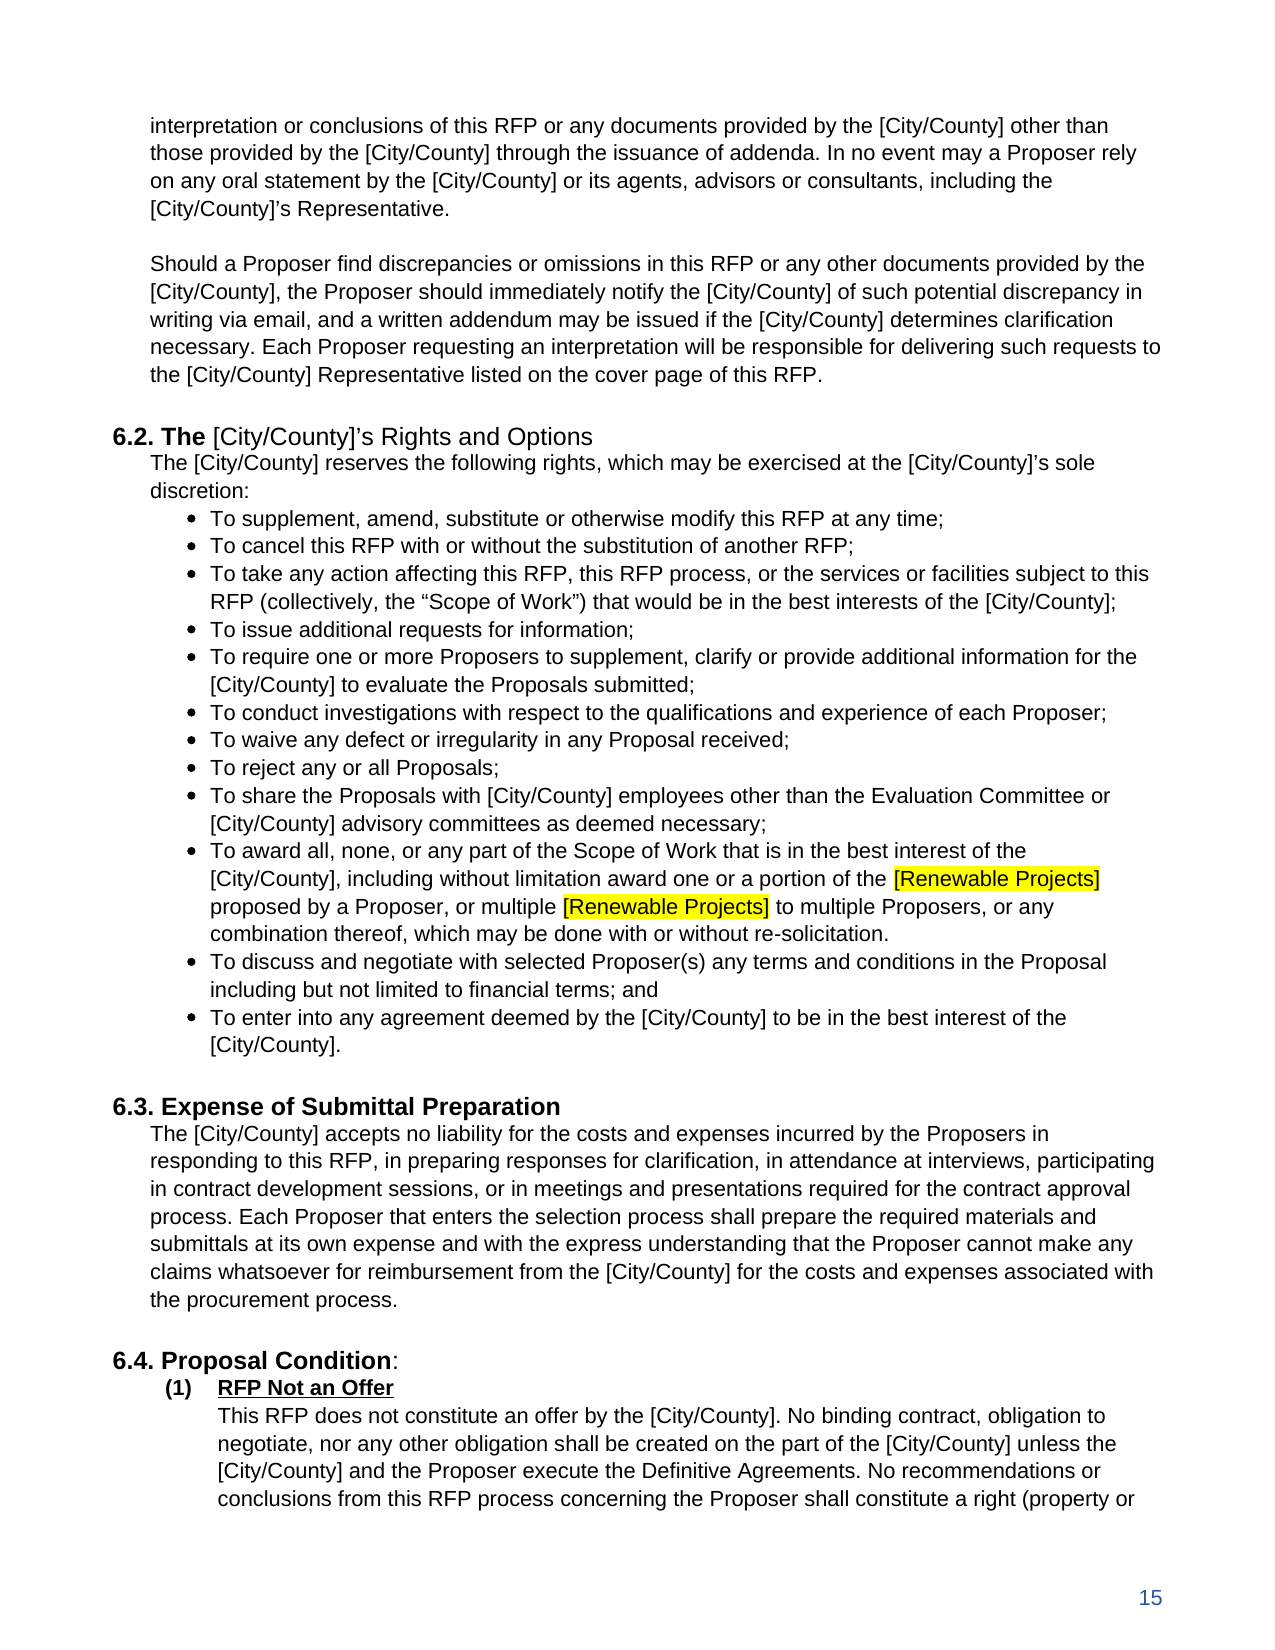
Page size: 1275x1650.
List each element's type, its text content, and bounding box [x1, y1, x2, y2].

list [217, 1403, 1162, 1511]
subtitle 6.3. Expense of Submittal Preparation [112, 1092, 1162, 1120]
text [150, 112, 1162, 221]
list To conduct investigations with respect to the qualifications and experience of each Proposer; [187, 699, 1162, 725]
list To issue additional requests for information; [187, 616, 1162, 642]
list To cancel this RFP with or without the substitution of another RFP; [187, 533, 1162, 558]
list To award all, none, or any part of the Scope of Work that is in the best interest of the [City/County], including without limitation award one or a portion of the [Renewable Projects] proposed by a Proposer, or multiple [Renewable Projects] to multiple Proposers, or any combination thereof, which may be done with or without re-solicitation. [187, 838, 1162, 946]
list To discuss and negotiate with selected Proposer(s) any terms and conditions in the Proposal including but not limited to financial terms; and [187, 949, 1162, 1002]
subtitle 6.4. Proposal Condition: [112, 1346, 1162, 1375]
text Should a Proposer find discrepancies or omissions in this RFP or any other documents provided by the [City/County], the Proposer should immediately notify the [City/County] of such potential discrepancy in writing via email, and a written addendum may be issued if the [City/County] determines clarification necessary. Each Proposer requesting an interpretation will be responsible for delivering such requests to the [City/County] Representative listed on the cover page of this RFP. [150, 251, 1162, 387]
list To share the Proposals with [City/County] employees other than the Evaluation Committee or [City/County] advisory committees as deemed necessary; [187, 783, 1162, 836]
list To waive any defect or irregularity in any Proposal received; [187, 727, 1162, 752]
list To enter into any agreement deemed by the [City/County] to be in the best interest of the [City/County]. [187, 1004, 1162, 1057]
list To require one or more Proposers to supplement, clarify or provide additional information for the [City/County] to evaluate the Proposals submitted; [187, 644, 1162, 697]
list To reject any or all Proposals; [187, 755, 1162, 780]
list To take any action affecting this RFP, this RFP process, or the services or facilities subject to this RFP (collectively, the “Scope of Work”) that would be in the best interests of the [City/County]; [187, 561, 1162, 614]
text The [City/County] accepts no liability for the costs and expenses incurred by the Proposers in responding to this RFP, in preparing responses for clarification, in attendance at interviews, participating in contract development sessions, or in meetings and presentations required for the contract approval process. Each Proposer that enters the selection process shall prepare the required materials and submittals at its own expense and with the express understanding that the Proposer cannot make any claims whatsoever for reimbursement from the [City/County] for the costs and expenses associated with the procurement process. [150, 1120, 1162, 1312]
subtitle 6.2. The [City/County]’s Rights and Options [112, 421, 1162, 450]
list The [City/County] reserves the following rights, which may be exercised at the [City/County]’s sole discretion: [150, 450, 1162, 503]
list RFP Not an Offer [165, 1375, 1162, 1400]
list To supplement, amend, substitute or otherwise modify this RFP at any time; [187, 506, 1162, 531]
